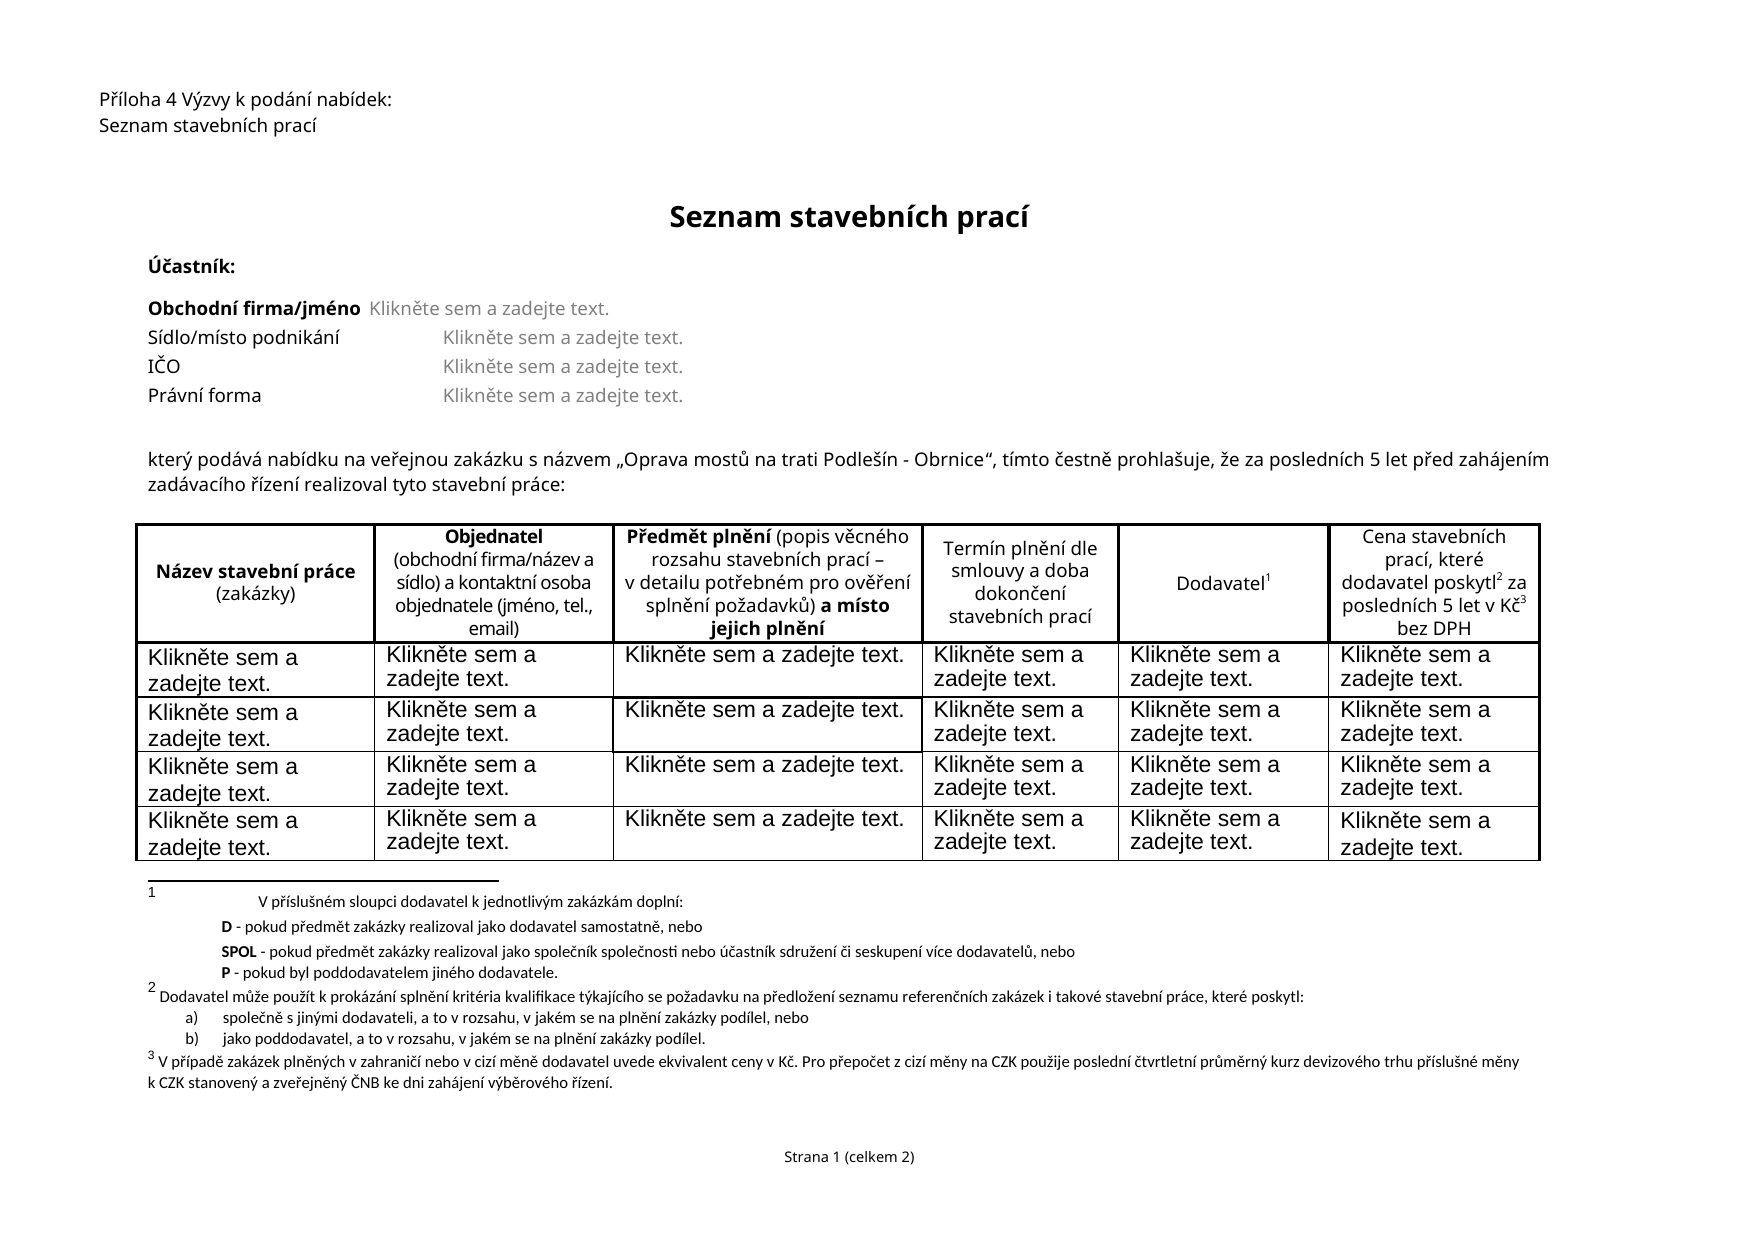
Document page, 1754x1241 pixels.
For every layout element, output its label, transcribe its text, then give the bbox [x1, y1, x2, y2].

title Seznam stavebních prací [148, 196, 1551, 236]
text IČO [148, 350, 1551, 379]
table_header Předmět plnění (popis věcného rozsahu stavebních prací – v detailu potřebném pro ověření splnění požadavků) a místo jejich plnění [615, 526, 921, 641]
text Obchodní firma/jméno [148, 292, 1551, 321]
table_header Objednatel (obchodní firma/název a sídlo) a kontaktní osoba objednatele (jméno, tel., email) [376, 526, 612, 641]
text který podává nabídku na veřejnou zakázku s názvem „Oprava mostů na trati Podlešín - Obrnice“, tímto čestně prohlašuje, že za posledních 5 let před zahájením zadávacího řízení realizoval tyto stavební práce: [148, 446, 1551, 497]
table_header Dodavatel [1120, 526, 1327, 641]
table_header Název stavební práce (zakázky) [138, 526, 373, 641]
table_header Cena stavebních prací, které dodavatel poskytl za posledních 5 let v Kč bez DPH [1331, 526, 1538, 641]
text Sídlo/místo podnikání [148, 321, 1551, 350]
text Právní forma [148, 379, 1551, 408]
table_header Termín plnění dle smlouvy a doba dokončení stavebních prací [924, 526, 1117, 641]
text Účastník: [148, 249, 1551, 279]
